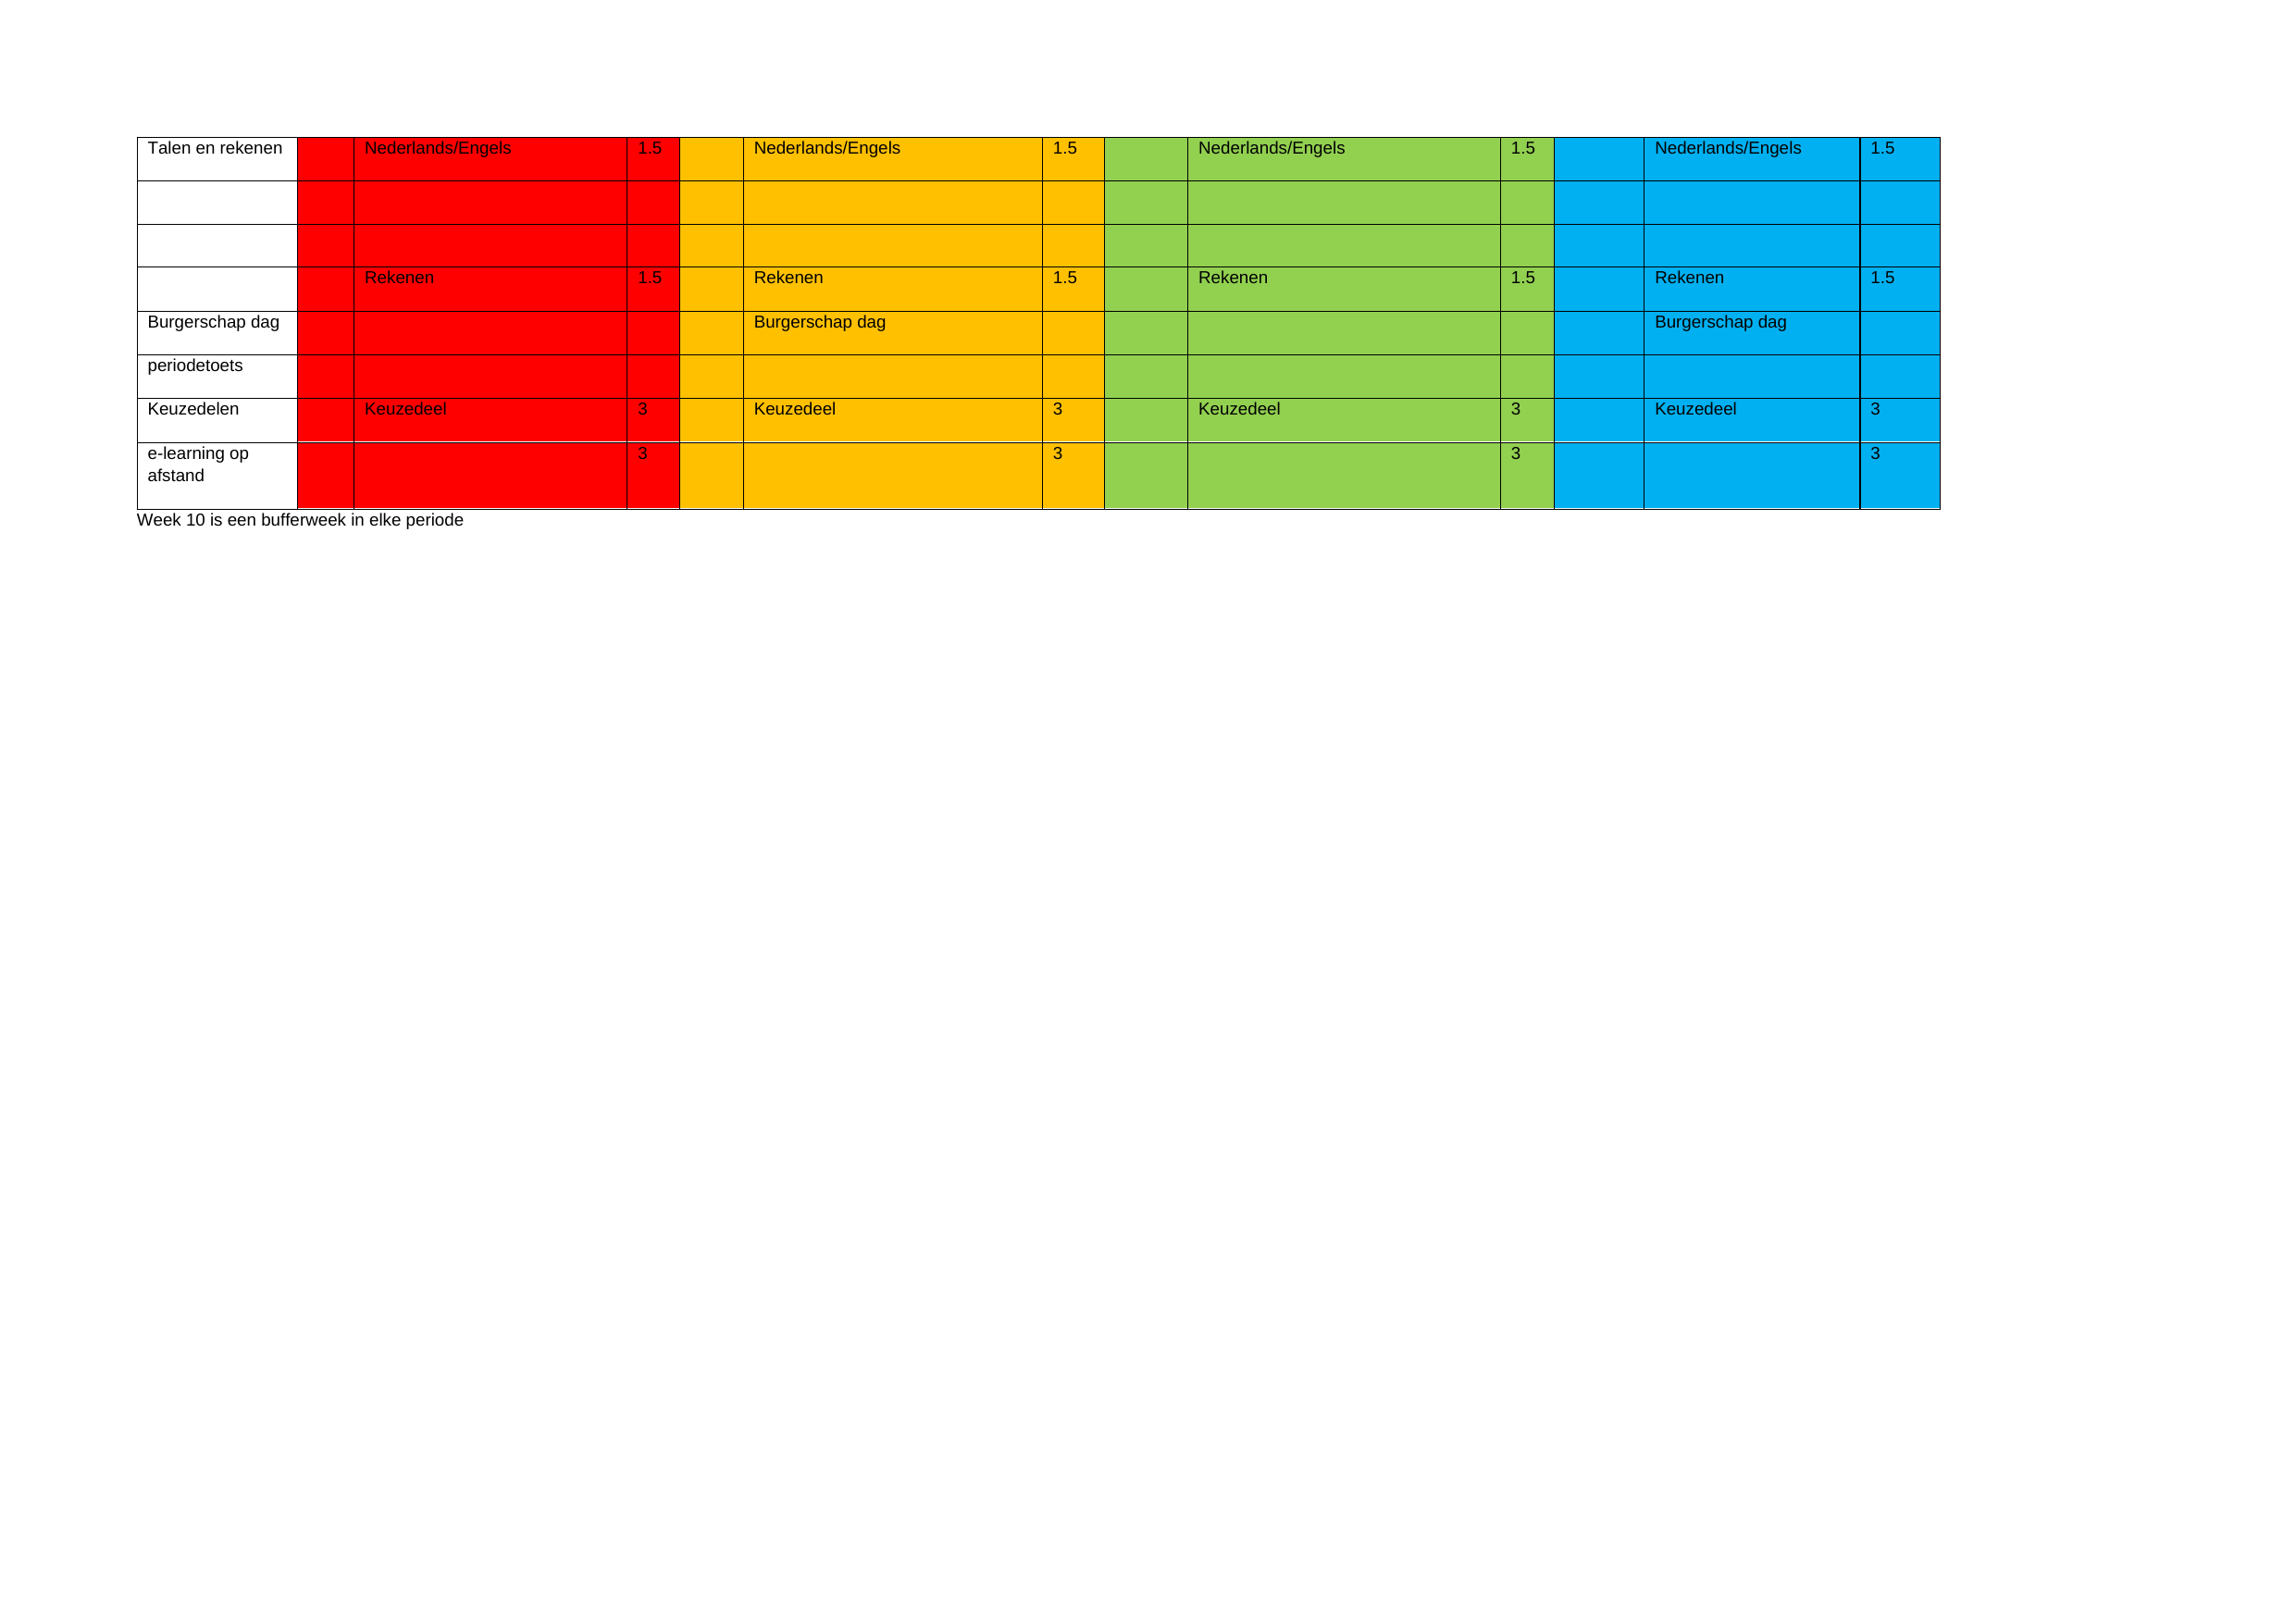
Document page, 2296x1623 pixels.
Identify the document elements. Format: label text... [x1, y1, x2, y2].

table_cell [1861, 312, 1940, 354]
table_cell [1861, 225, 1940, 266]
table_cell Burgerschap dag [138, 312, 297, 354]
table_cell [1555, 399, 1644, 441]
table_cell 1.5 [1501, 267, 1554, 311]
table_cell [680, 312, 743, 354]
table_cell [298, 225, 354, 266]
table_cell [138, 225, 297, 266]
table_cell [744, 355, 1042, 398]
table_cell 1.5 [627, 138, 679, 180]
table_cell [1644, 225, 1859, 266]
text Week 10 is een bufferweek in elke periode [137, 510, 2159, 529]
table_cell 3 [1501, 399, 1554, 441]
table_cell Keuzedeel [1188, 399, 1500, 441]
table_cell [1644, 443, 1859, 508]
table_cell [1644, 355, 1859, 398]
table_cell [354, 443, 627, 508]
table_cell Rekenen [1188, 267, 1500, 311]
table_cell [354, 225, 627, 266]
table_cell [1188, 225, 1500, 266]
table_cell [1501, 181, 1554, 224]
table_cell 3 [1861, 399, 1940, 441]
table_cell Keuzedelen [138, 399, 297, 441]
table_cell 1.5 [1861, 267, 1940, 311]
table_cell [1555, 181, 1644, 224]
table_cell [298, 312, 354, 354]
table_cell [1105, 138, 1187, 180]
table_cell Rekenen [1644, 267, 1859, 311]
table_cell [354, 181, 627, 224]
table_cell [298, 267, 354, 311]
table_cell [1188, 443, 1500, 508]
table_cell Keuzedeel [354, 399, 627, 441]
table_cell [1501, 355, 1554, 398]
table_cell [298, 355, 354, 398]
table_cell Nederlands/Engels [744, 138, 1042, 180]
table_cell [298, 443, 354, 508]
table_cell [1501, 225, 1554, 266]
table_cell [298, 399, 354, 441]
table_cell [680, 443, 743, 508]
table_cell [627, 181, 679, 224]
table_cell Rekenen [354, 267, 627, 311]
table_cell [1188, 312, 1500, 354]
table_cell Talen en rekenen [138, 138, 297, 180]
table_cell 1.5 [1501, 138, 1554, 180]
table_cell [1555, 225, 1644, 266]
table_cell [1861, 355, 1940, 398]
table_cell [680, 355, 743, 398]
table_cell [627, 225, 679, 266]
table_cell [1555, 267, 1644, 311]
table_cell [1105, 225, 1187, 266]
table_cell [1555, 138, 1644, 180]
table_cell [680, 399, 743, 441]
table_cell Burgerschap dag [1644, 312, 1859, 354]
table_cell 1.5 [1043, 138, 1104, 180]
table_cell [1105, 312, 1187, 354]
table_cell [1501, 312, 1554, 354]
table_cell [744, 443, 1042, 508]
table_cell Nederlands/Engels [1644, 138, 1859, 180]
table_cell 1.5 [1043, 267, 1104, 311]
table_cell [138, 181, 297, 224]
table_cell [1105, 181, 1187, 224]
table_cell 3 [1861, 443, 1940, 508]
table_cell [680, 138, 743, 180]
table_cell [627, 312, 679, 354]
table_cell [680, 225, 743, 266]
table_cell [1043, 312, 1104, 354]
table_cell Rekenen [744, 267, 1042, 311]
table_cell 1.5 [1861, 138, 1940, 180]
table_cell [744, 225, 1042, 266]
table_cell [744, 181, 1042, 224]
table_cell periodetoets [138, 355, 297, 398]
table_cell 3 [1043, 443, 1104, 508]
table_cell [680, 267, 743, 311]
table_cell 3 [1501, 443, 1554, 508]
table_cell [627, 355, 679, 398]
table_cell [298, 138, 354, 180]
table_cell e-learning op afstand [138, 443, 297, 508]
table_cell [354, 312, 627, 354]
table_cell Keuzedeel [1644, 399, 1859, 441]
table_cell 3 [627, 443, 679, 508]
table_cell [1644, 181, 1859, 224]
table_cell [1555, 312, 1644, 354]
table_cell [1105, 443, 1187, 508]
table_cell [1043, 181, 1104, 224]
table_cell [1105, 399, 1187, 441]
table_cell Keuzedeel [744, 399, 1042, 441]
table_cell [298, 181, 354, 224]
table_cell Nederlands/Engels [1188, 138, 1500, 180]
table_cell [1043, 355, 1104, 398]
table_cell [1105, 355, 1187, 398]
table_cell [680, 181, 743, 224]
table_cell [1105, 267, 1187, 311]
table_cell [1043, 225, 1104, 266]
table_cell [1188, 355, 1500, 398]
table_cell [1555, 443, 1644, 508]
table_cell Nederlands/Engels [354, 138, 627, 180]
table_cell Burgerschap dag [744, 312, 1042, 354]
table_cell 3 [627, 399, 679, 441]
table_cell [354, 355, 627, 398]
table_cell [138, 267, 297, 311]
table_cell [1555, 355, 1644, 398]
table_cell 3 [1043, 399, 1104, 441]
table_cell [1188, 181, 1500, 224]
table_cell [1861, 181, 1940, 224]
table_cell 1.5 [627, 267, 679, 311]
